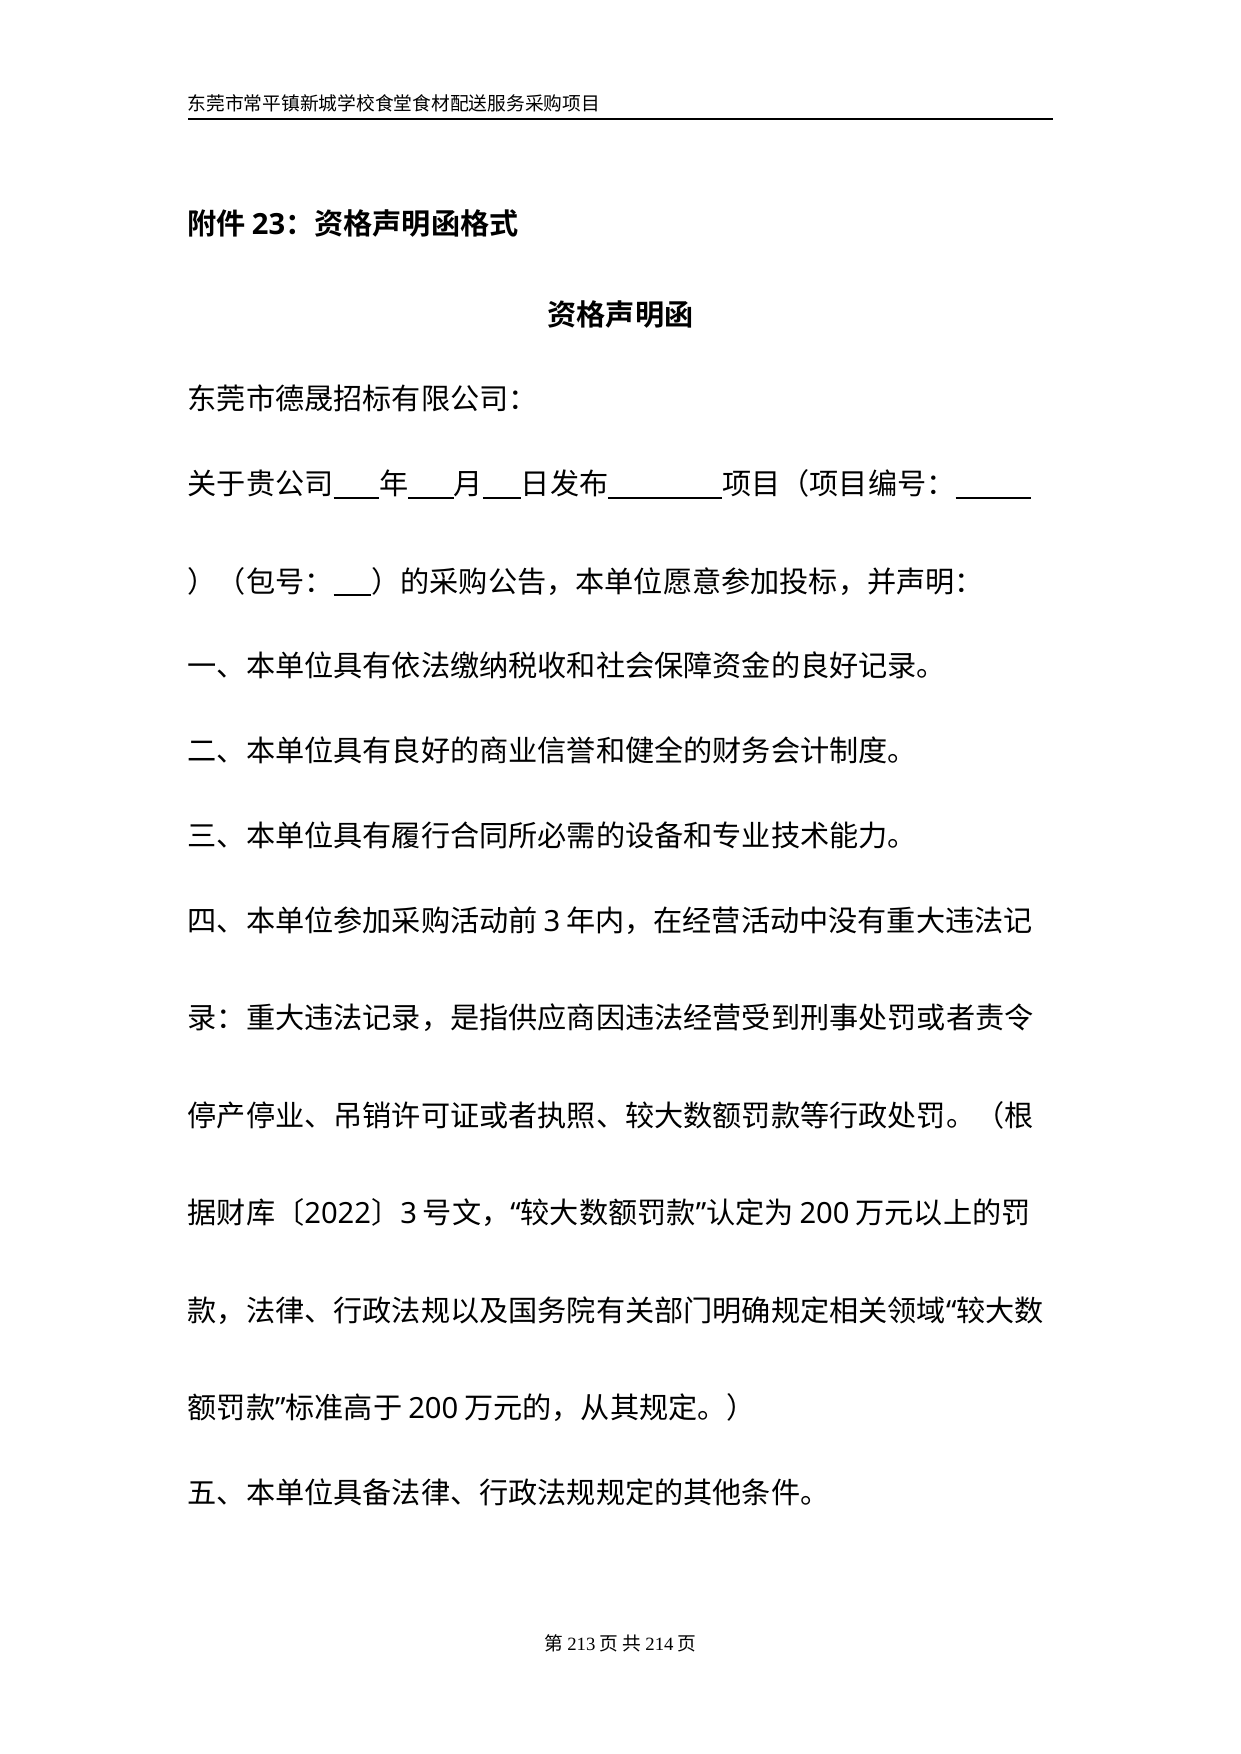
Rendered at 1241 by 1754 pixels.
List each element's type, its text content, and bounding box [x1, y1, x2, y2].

text 三、本单位具有履行合同所必需的设备和专业技术能力。 [187, 803, 1053, 868]
text 关于贵公司 年 月 日发布 项目（项目编号： ）（包号： ）的采购公告，本单位愿意参加投标，并声明： [187, 451, 1053, 613]
text 东莞市德晟招标有限公司： [187, 366, 1053, 431]
text 一、本单位具有依法缴纳税收和社会保障资金的良好记录。 [187, 633, 1053, 698]
subtitle 附件23：资格声明函格式 [187, 189, 1053, 254]
text 五、本单位具备法律、行政法规规定的其他条件。 [187, 1460, 1053, 1525]
text 二、本单位具有良好的商业信誉和健全的财务会计制度。 [187, 718, 1053, 783]
text 资格声明函 [187, 281, 1053, 346]
text 四、本单位参加采购活动前3年内，在经营活动中没有重大违法记录：重大违法记录，是指供应商因违法经营受到刑事处罚或者责令停产停业、吊销许可证或者执照、较大数额罚款等行政处罚。（根据财库〔2022〕3号文，“较大数额罚款”认定为200万元以上的罚款，法律、行政法规以及国务院有关部门明确规定相关领域“较大数额罚款”标准高于200万元的，从其规定。） [187, 887, 1053, 1440]
